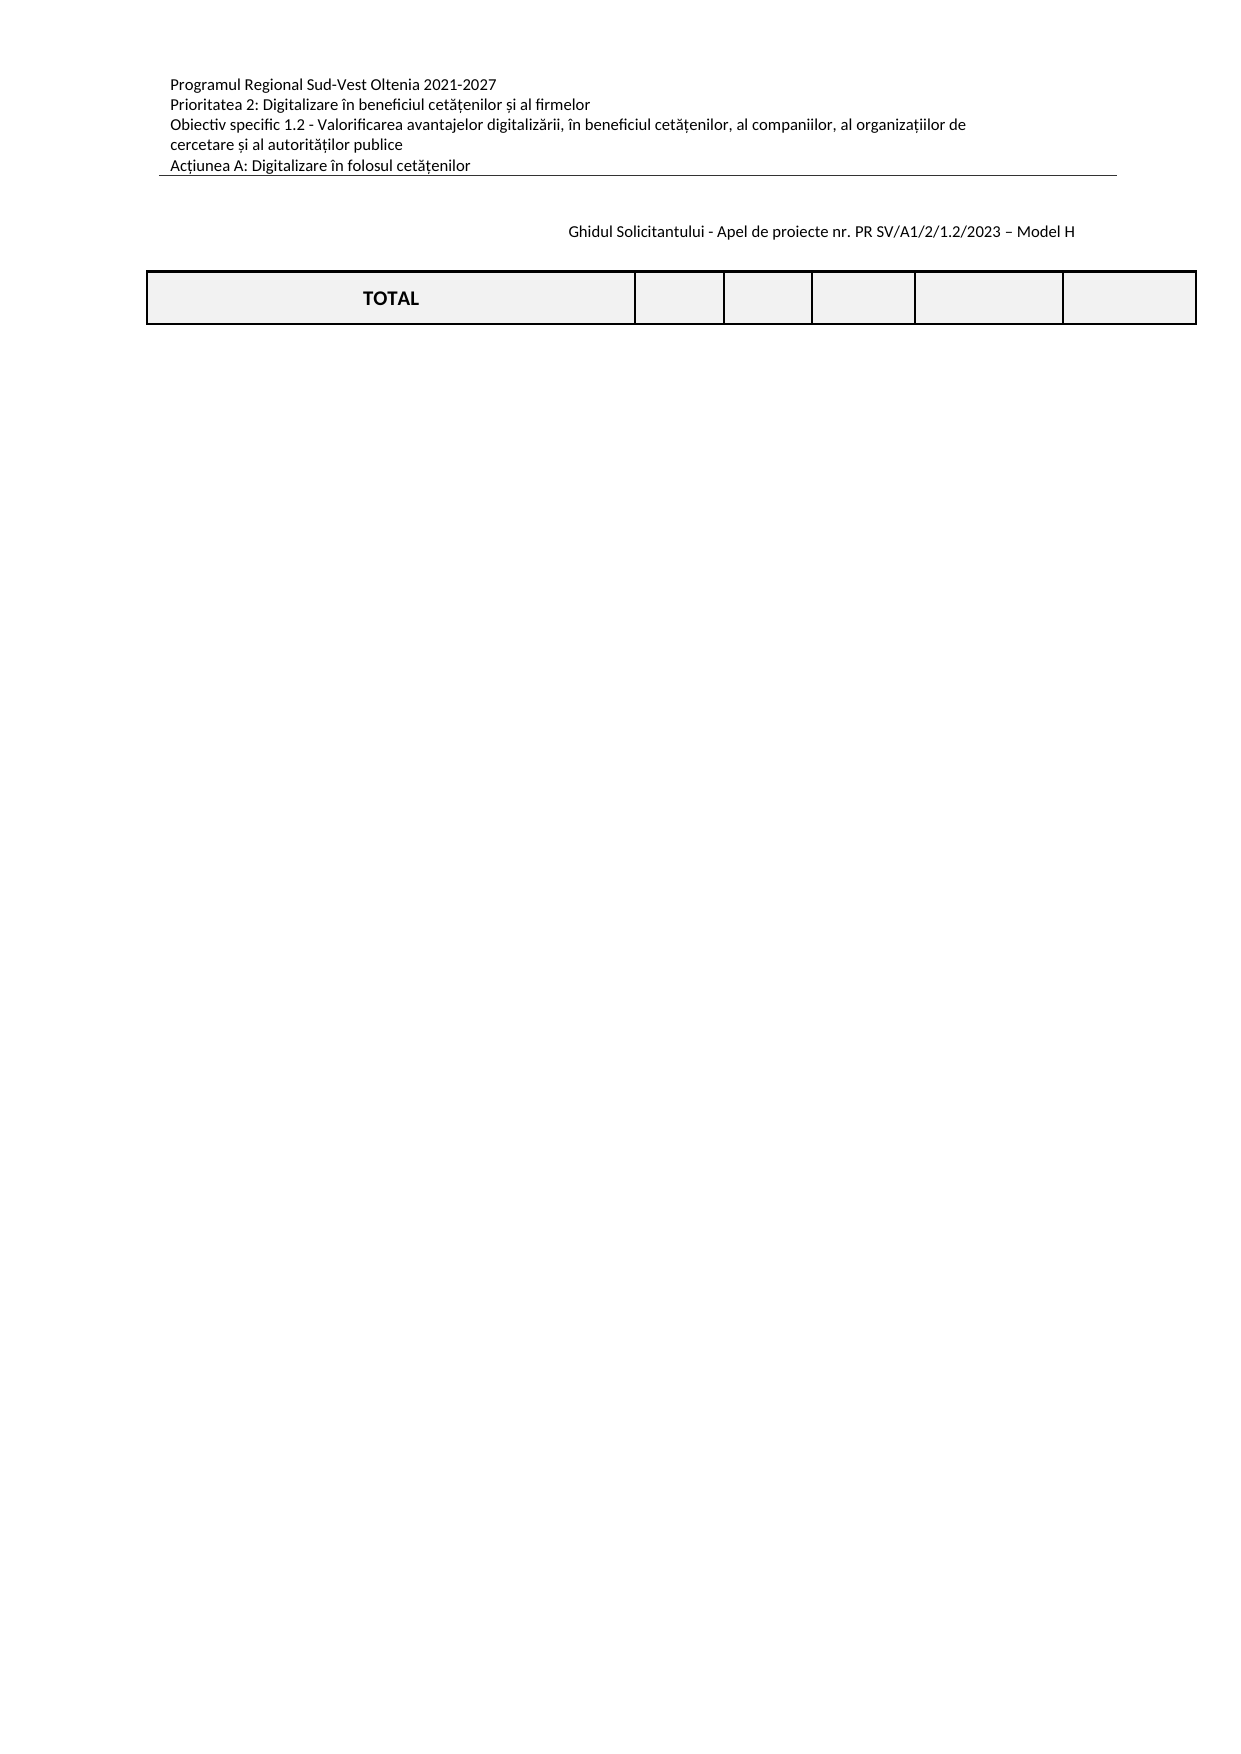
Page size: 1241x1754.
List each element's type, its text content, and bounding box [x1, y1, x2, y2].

table_cell [916, 273, 1062, 323]
table_cell [1064, 273, 1195, 323]
table_cell [636, 273, 723, 323]
table_cell [813, 273, 914, 323]
table_cell [725, 273, 811, 323]
table_cell TOTAL [148, 273, 634, 323]
